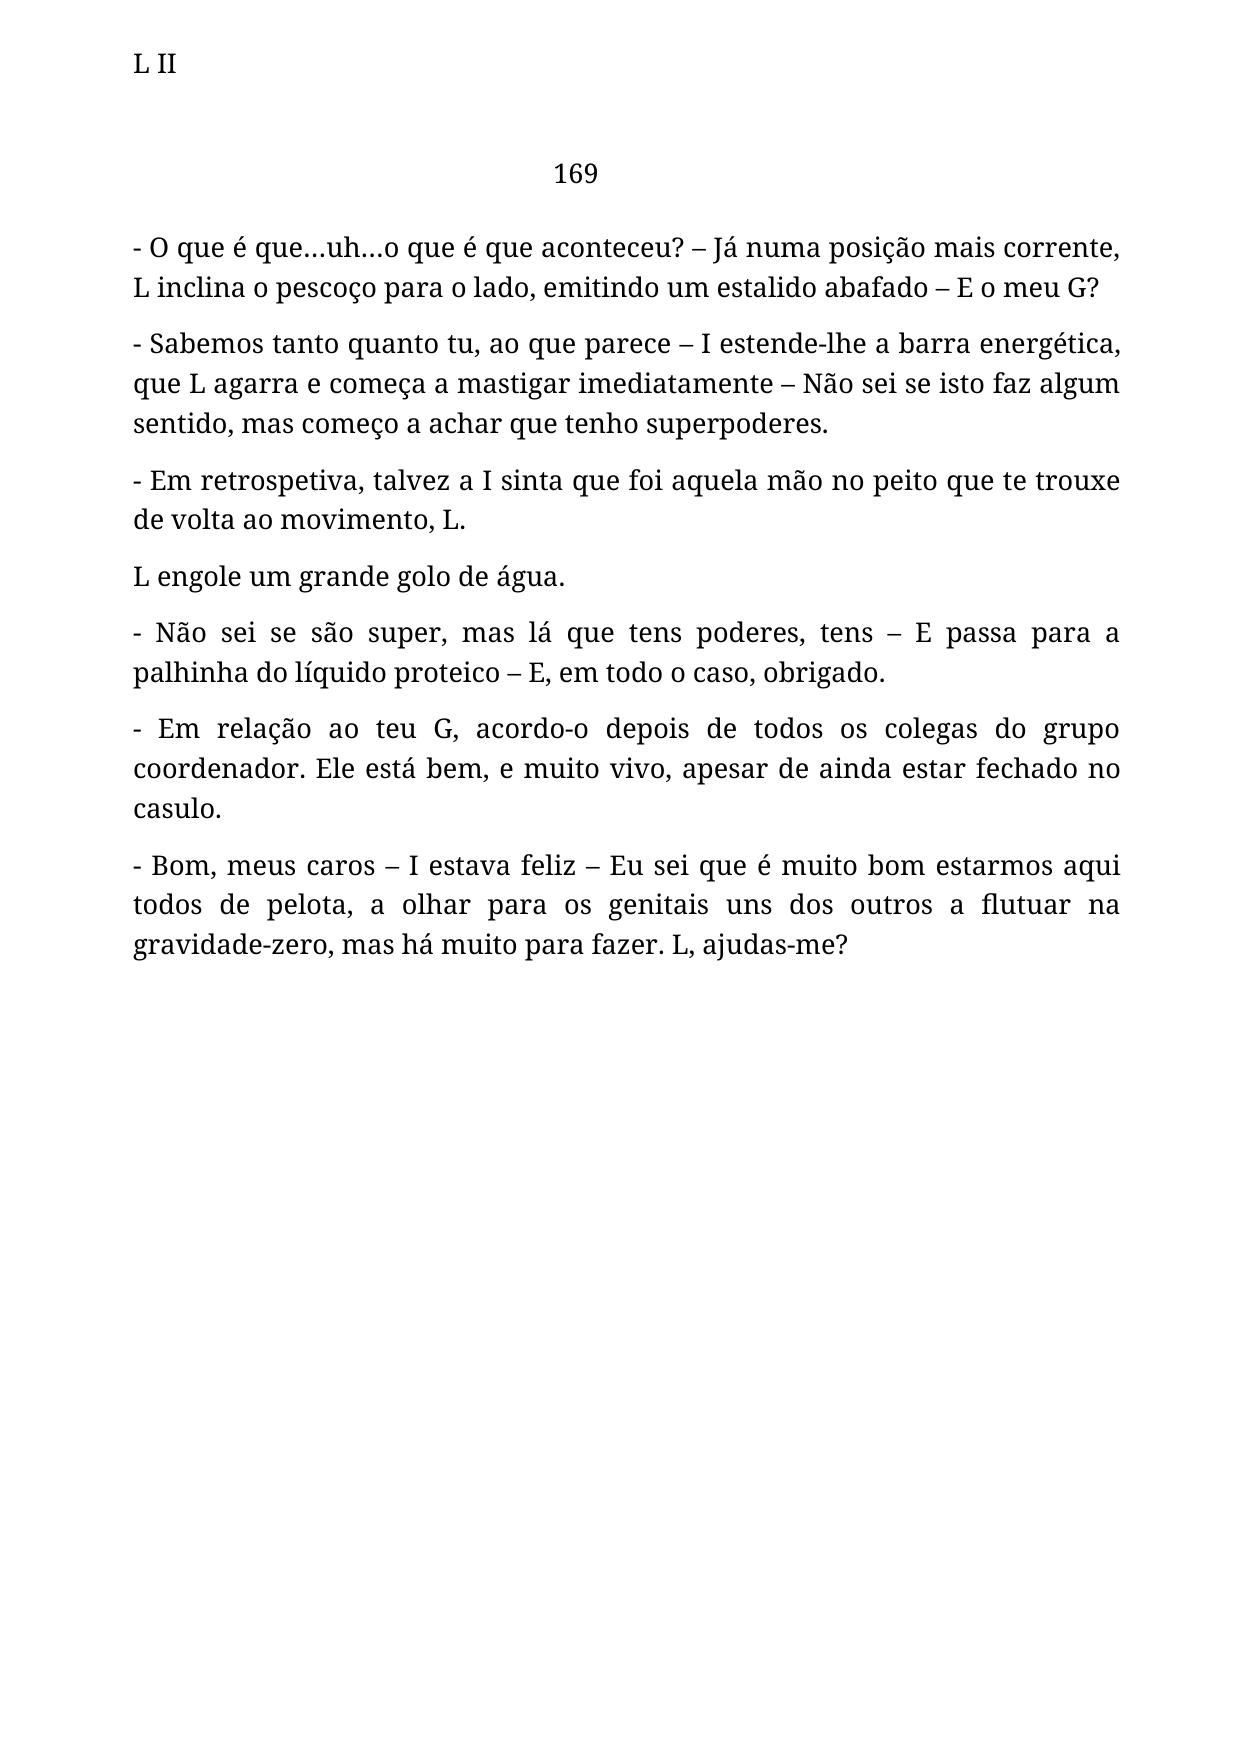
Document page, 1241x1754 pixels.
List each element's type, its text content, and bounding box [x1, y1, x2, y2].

text - Bom, meus caros – I estava feliz – Eu sei que é muito bom estarmos aqui todos de pelota, a olhar para os genitais uns dos outros a flutuar na gravidade-zero, mas há muito para fazer. L, ajudas-me? [133, 846, 1122, 962]
text L engole um grande golo de água. [133, 557, 1122, 594]
text - Não sei se são super, mas lá que tens poderes, tens – E passa para a palhinha do líquido proteico – E, em todo o caso, obrigado. [133, 614, 1122, 690]
text - Sabemos tanto quanto tu, ao que parece – I estende-lhe a barra energética, que L agarra e começa a mastigar imediatamente – Não sei se isto faz algum sentido, mas começo a achar que tenho superpoderes. [133, 325, 1122, 441]
text - Em relação ao teu G, acordo-o depois de todos os colegas do grupo coordenador. Ele está bem, e muito vivo, apesar de ainda estar fechado no casulo. [133, 710, 1122, 826]
text - Em retrospetiva, talvez a I sinta que foi aquela mão no peito que te trouxe de volta ao movimento, L. [133, 461, 1122, 538]
text - O que é que…uh…o que é que aconteceu? – Já numa posição mais corrente, L inclina o pescoço para o lado, emitindo um estalido abafado – E o meu G? [133, 229, 1122, 305]
